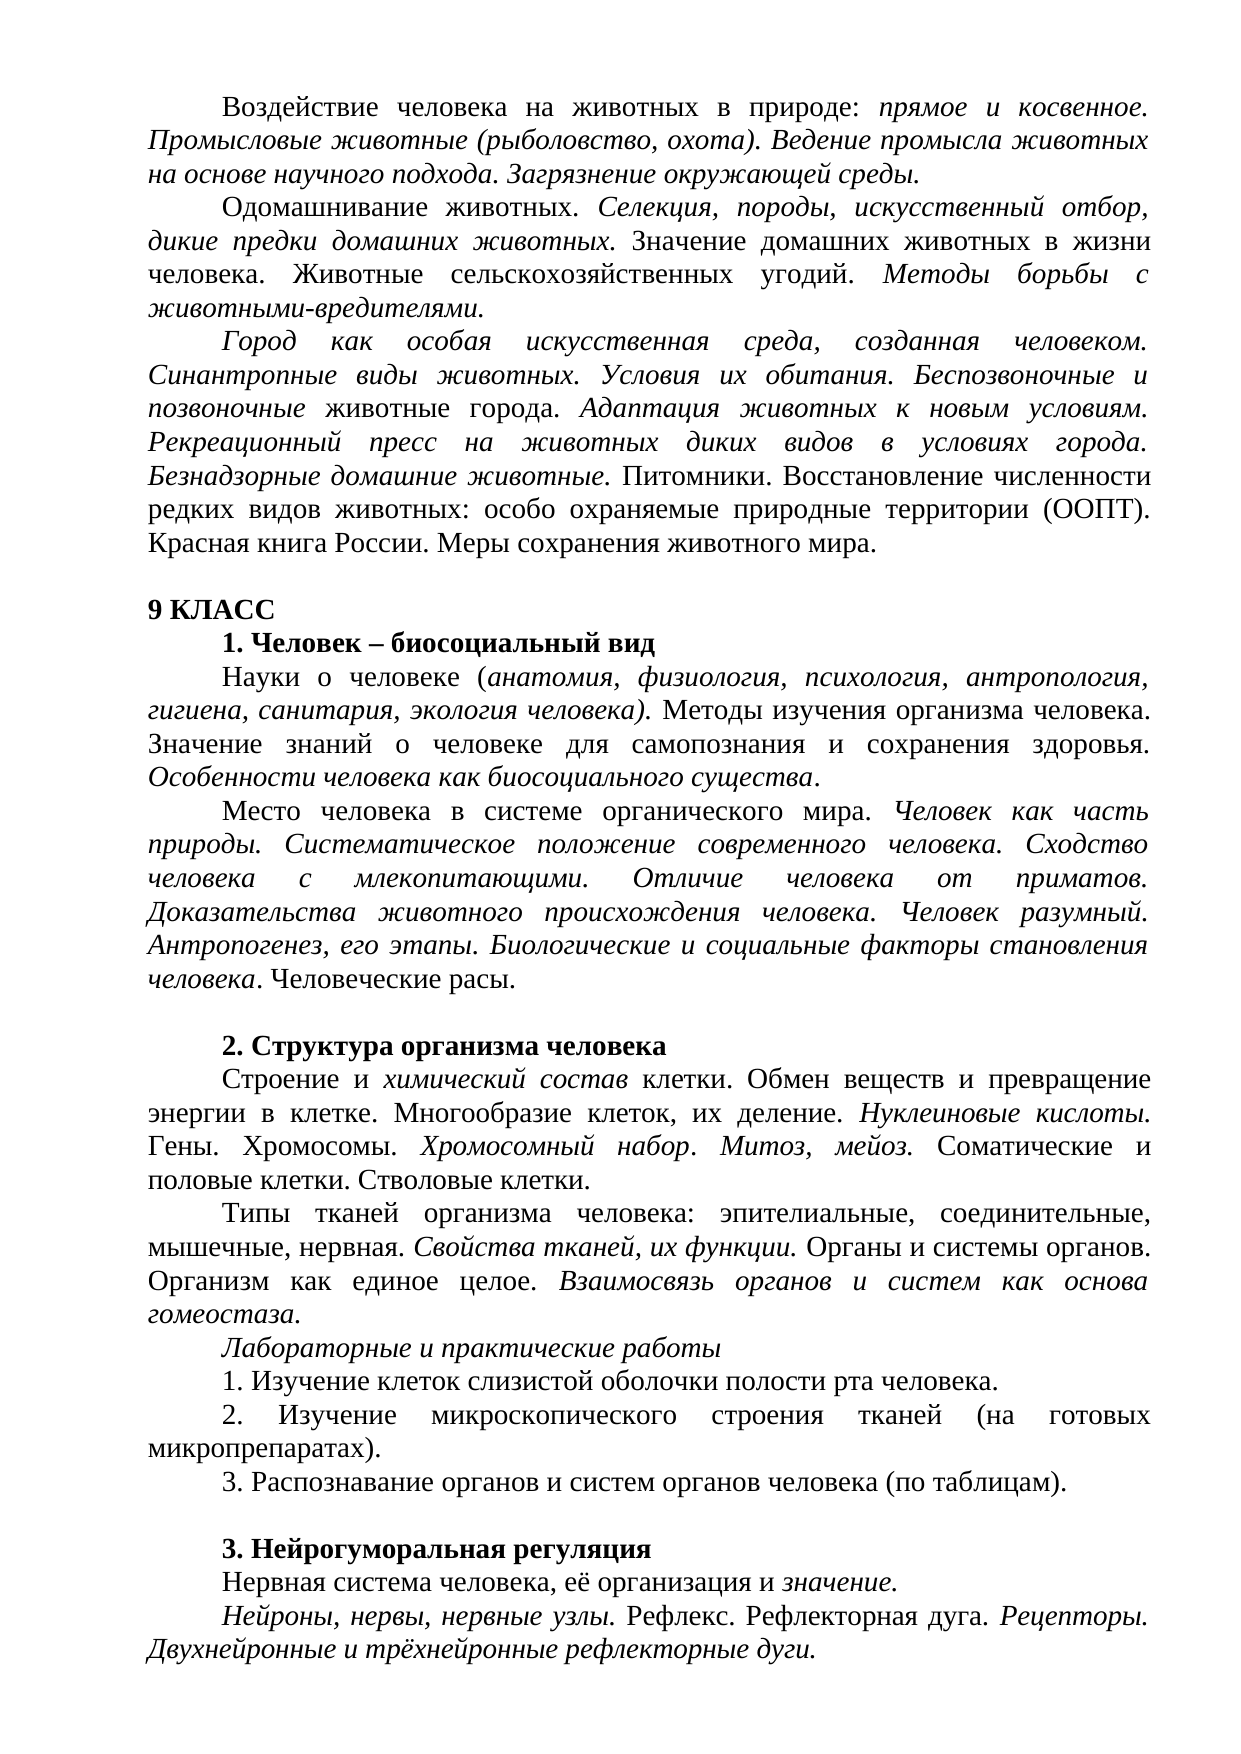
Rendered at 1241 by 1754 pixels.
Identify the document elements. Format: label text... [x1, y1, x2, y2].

text 3. Нейрогуморальная регуляция [148, 1531, 1152, 1564]
text Типы тканей организма человека: эпителиальные, соединительные, мышечные, нервная. Свойства тканей, их функции. Органы и системы органов. Организм как единое целое. Взаимосвязь органов и систем как основа гомеостаза. [148, 1196, 1152, 1330]
text Нейроны, нервы, нервные узлы. Рефлекс. Рефлекторная дуга. Рецепторы. Двухнейронные и трёхнейронные рефлекторные дуги. [148, 1598, 1152, 1665]
text 3. Распознавание органов и систем органов человека (по таблицам). [148, 1464, 1152, 1497]
text 1. Изучение клеток слизистой оболочки полости рта человека. [148, 1363, 1152, 1397]
text Одомашнивание животных. Селекция, породы, искусственный отбор, дикие предки домашних животных. Значение домашних животных в жизни человека. Животные сельскохозяйственных угодий. Методы борьбы с животными-вредителями. [148, 189, 1152, 323]
text Строение и химический состав клетки. Обмен веществ и превращение энергии в клетке. Многообразие клеток, их деление. Нуклеиновые кислоты. Гены. Хромосомы. Хромосомный набор. Митоз, мейоз. Соматические и половые клетки. Стволовые клетки. [148, 1061, 1152, 1196]
text Город как особая искусственная среда, созданная человеком. Синантропные виды животных. Условия их обитания. Беспозвоночные и позвоночные животные города. Адаптация животных к новым условиям. Рекреационный пресс на животных диких видов в условиях города. Безнадзорные домашние животные. Питомники. Восстановление численности редких видов животных: особо охраняемые природные территории (ООПТ). Красная книга России. Меры сохранения животного мира. [148, 323, 1152, 558]
text Место человека в системе органического мира. Человек как часть природы. Систематическое положение современного человека. Сходство человека с млекопитающими. Отличие человека от приматов. Доказательства животного происхождения человека. Человек разумный. Антропогенез, его этапы. Биологические и социальные факторы становления человека. Человеческие расы. [148, 793, 1152, 994]
text Лабораторные и практические работы [148, 1330, 1152, 1363]
text Нервная система человека, её организация и значение. [148, 1564, 1152, 1598]
text 2. Изучение микроскопического строения тканей (на готовых микропрепаратах). [148, 1397, 1152, 1464]
text Воздействие человека на животных в природе: прямое и косвенное. Промысловые животные (рыболовство, охота). Ведение промысла животных на основе научного подхода. Загрязнение окружающей среды. [148, 89, 1152, 189]
text 1. Человек – биосоциальный вид [148, 625, 1152, 659]
text 2. Структура организма человека [148, 1028, 1152, 1061]
text 9 класс [148, 592, 1152, 625]
text Науки о человеке (анатомия, физиология, психология, антропология, гигиена, санитария, экология человека). Методы изучения организма человека. Значение знаний о человеке для самопознания и сохранения здоровья. Особенности человека как биосоциального существа. [148, 659, 1152, 793]
